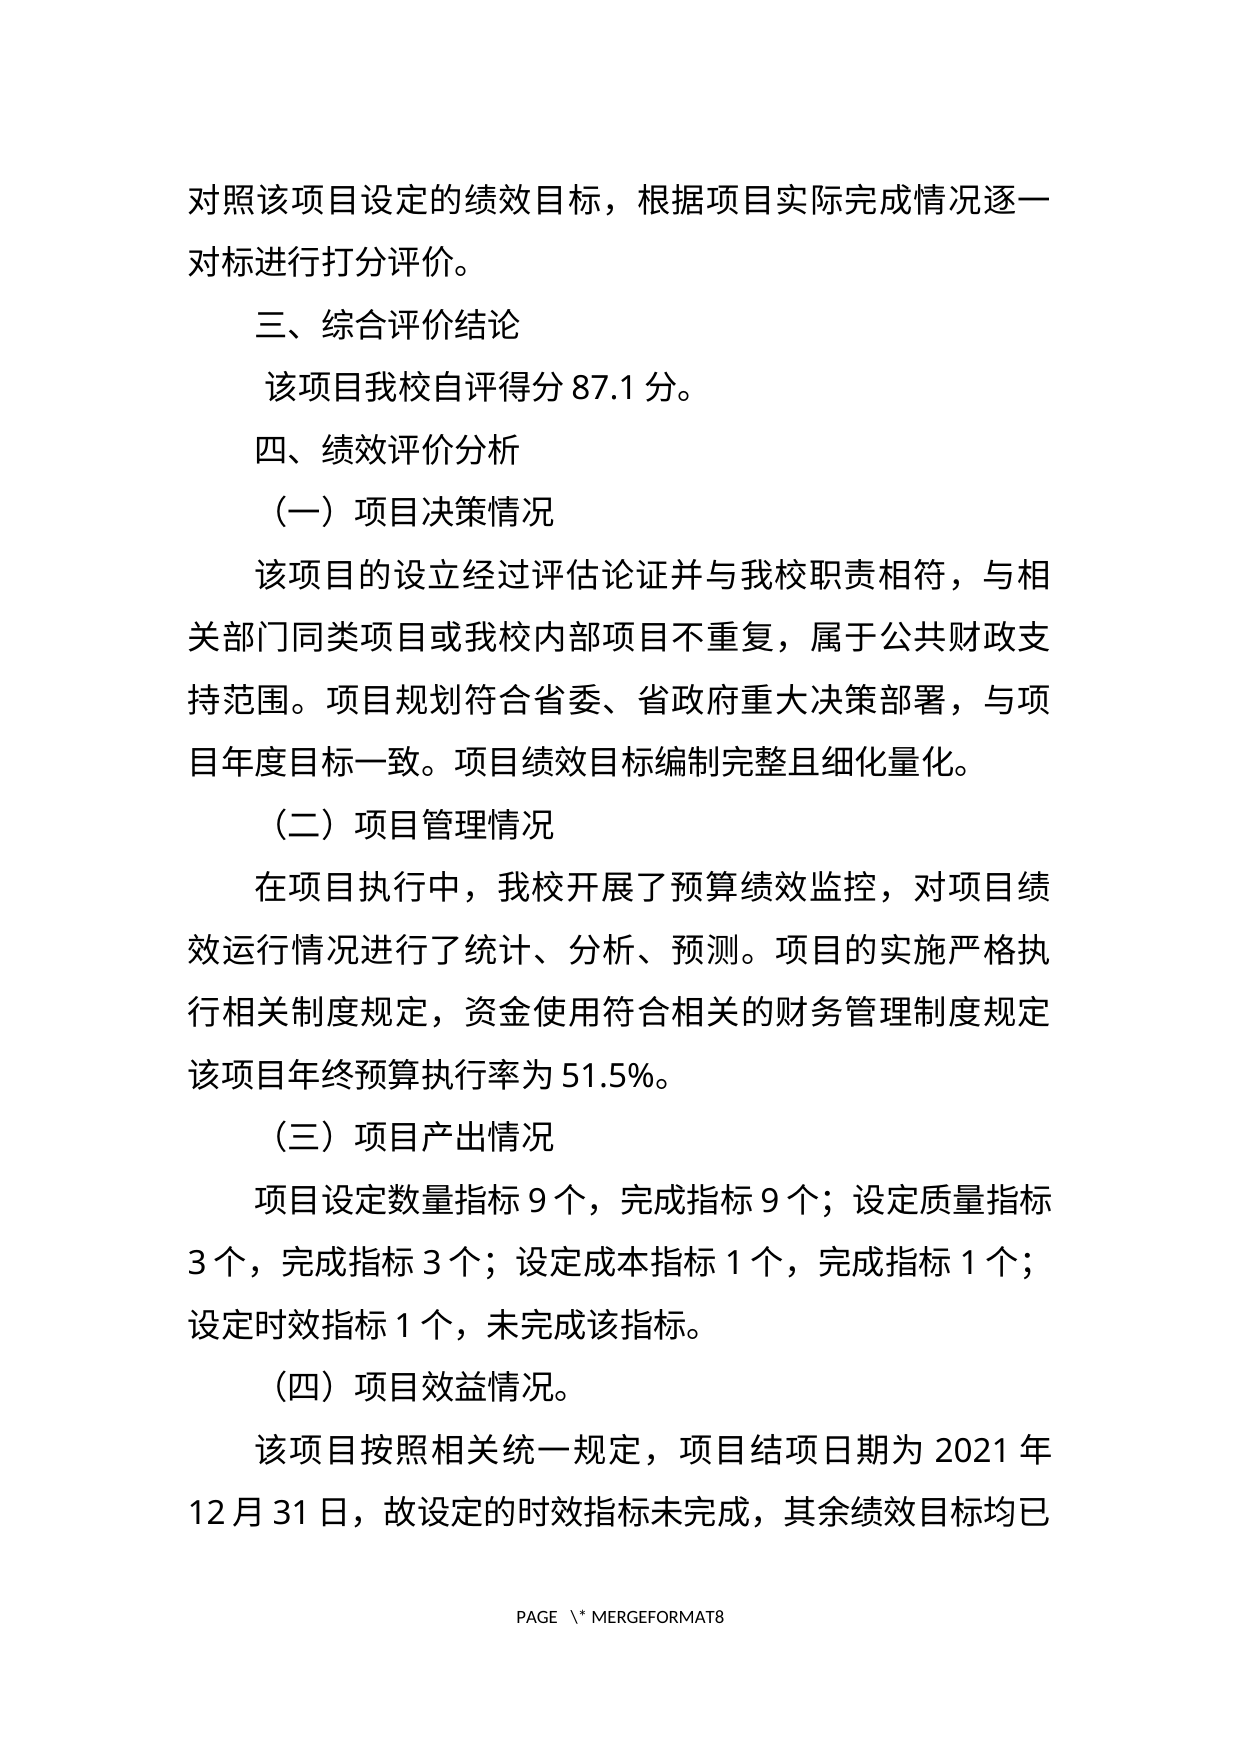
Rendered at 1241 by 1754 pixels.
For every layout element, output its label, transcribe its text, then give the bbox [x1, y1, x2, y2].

text 在项目执行中，我校开展了预算绩效监控，对项目绩效运行情况进行了统计、分析、预测。项目的实施严格执行相关制度规定，资金使用符合相关的财务管理制度规定。该项目年终预算执行率为51.5%。 [187, 849, 1053, 1099]
text 四、绩效评价分析 [187, 412, 1053, 474]
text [187, 1412, 1053, 1537]
text 该项目我校自评得分87.1分。 [231, 349, 1053, 412]
text （三）项目产出情况 [187, 1099, 1053, 1162]
text 该项目的设立经过评估论证并与我校职责相符，与相关部门同类项目或我校内部项目不重复，属于公共财政支持范围。项目规划符合省委、省政府重大决策部署，与项目年度目标一致。项目绩效目标编制完整且细化量化。 [187, 537, 1053, 787]
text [187, 162, 1053, 287]
text （二）项目管理情况 [187, 787, 1053, 849]
text （一）项目决策情况 [187, 474, 1053, 537]
text 三、综合评价结论 [187, 287, 1053, 349]
text （四）项目效益情况。 [187, 1349, 1053, 1412]
text 项目设定数量指标9个，完成指标9个；设定质量指标3个，完成指标3个；设定成本指标1个，完成指标1个；设定时效指标1个，未完成该指标。 [187, 1162, 1053, 1349]
